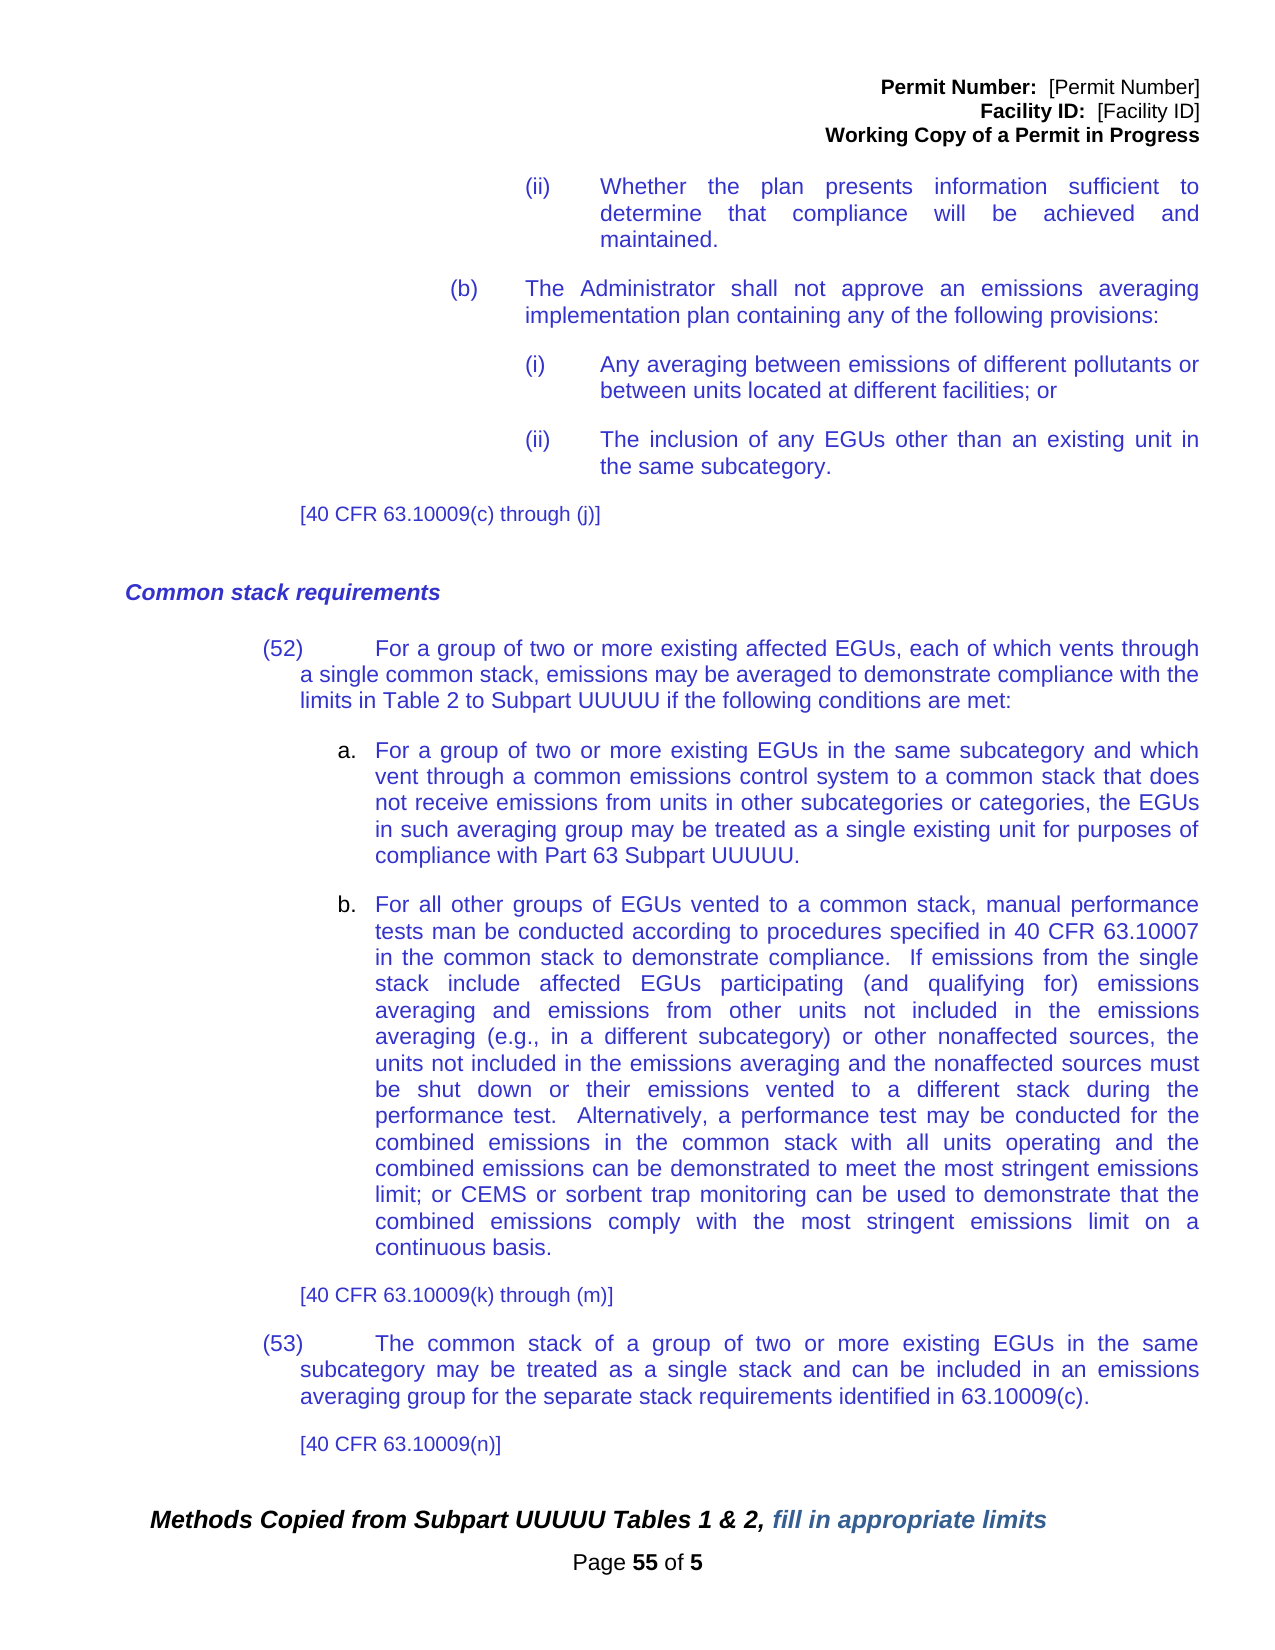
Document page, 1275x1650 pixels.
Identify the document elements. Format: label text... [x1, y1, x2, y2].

text For a group of two or more existing affected EGUs, each of which vents through a single common stack, emissions may be averaged to demonstrate compliance with the limits in Table 2 to Subpart UUUUU if the following conditions are met: [262, 635, 1200, 714]
text The inclusion of any EGUs other than an existing unit in the same subcategory. [525, 426, 1200, 479]
text [40 CFR 63.10009(n)] [300, 1432, 1200, 1456]
text Common stack requirements [75, 579, 1200, 606]
text The Administrator shall not approve an emissions averaging implementation plan containing any of the following provisions: [450, 275, 1200, 328]
text [40 CFR 63.10009(k) through (m)] [300, 1283, 1200, 1307]
text For a group of two or more existing EGUs in the same subcategory and which vent through a common emissions control system to a common stack that does not receive emissions from units in other subcategories or categories, the EGUs in such averaging group may be treated as a single existing unit for purposes of compliance with Part 63 Subpart UUUUU. [337, 737, 1200, 868]
list Methods Copied from Subpart UUUUU Tables 1 & 2, fill in appropriate limits [150, 1505, 1200, 1534]
text [40 CFR 63.10009(c) through (j)] [300, 502, 1200, 526]
text Whether the plan presents information sufficient to determine that compliance will be achieved and maintained. [525, 173, 1200, 252]
text For all other groups of EGUs vented to a common stack, manual performance tests man be conducted according to procedures specified in 40 CFR 63.10007 in the common stack to demonstrate compliance. If emissions from the single stack include affected EGUs participating (and qualifying for) emissions averaging and emissions from other units not included in the emissions averaging (e.g., in a different subcategory) or other nonaffected sources, the units not included in the emissions averaging and the nonaffected sources must be shut down or their emissions vented to a different stack during the performance test. Alternatively, a performance test may be conducted for the combined emissions in the common stack with all units operating and the combined emissions can be demonstrated to meet the most stringent emissions limit; or CEMS or sorbent trap monitoring can be used to demonstrate that the combined emissions comply with the most stringent emissions limit on a continuous basis. [337, 891, 1200, 1260]
text The common stack of a group of two or more existing EGUs in the same subcategory may be treated as a single stack and can be included in an emissions averaging group for the separate stack requirements identified in 63.10009(c). [262, 1330, 1200, 1409]
text Any averaging between emissions of different pollutants or between units located at different facilities; or [525, 351, 1200, 403]
